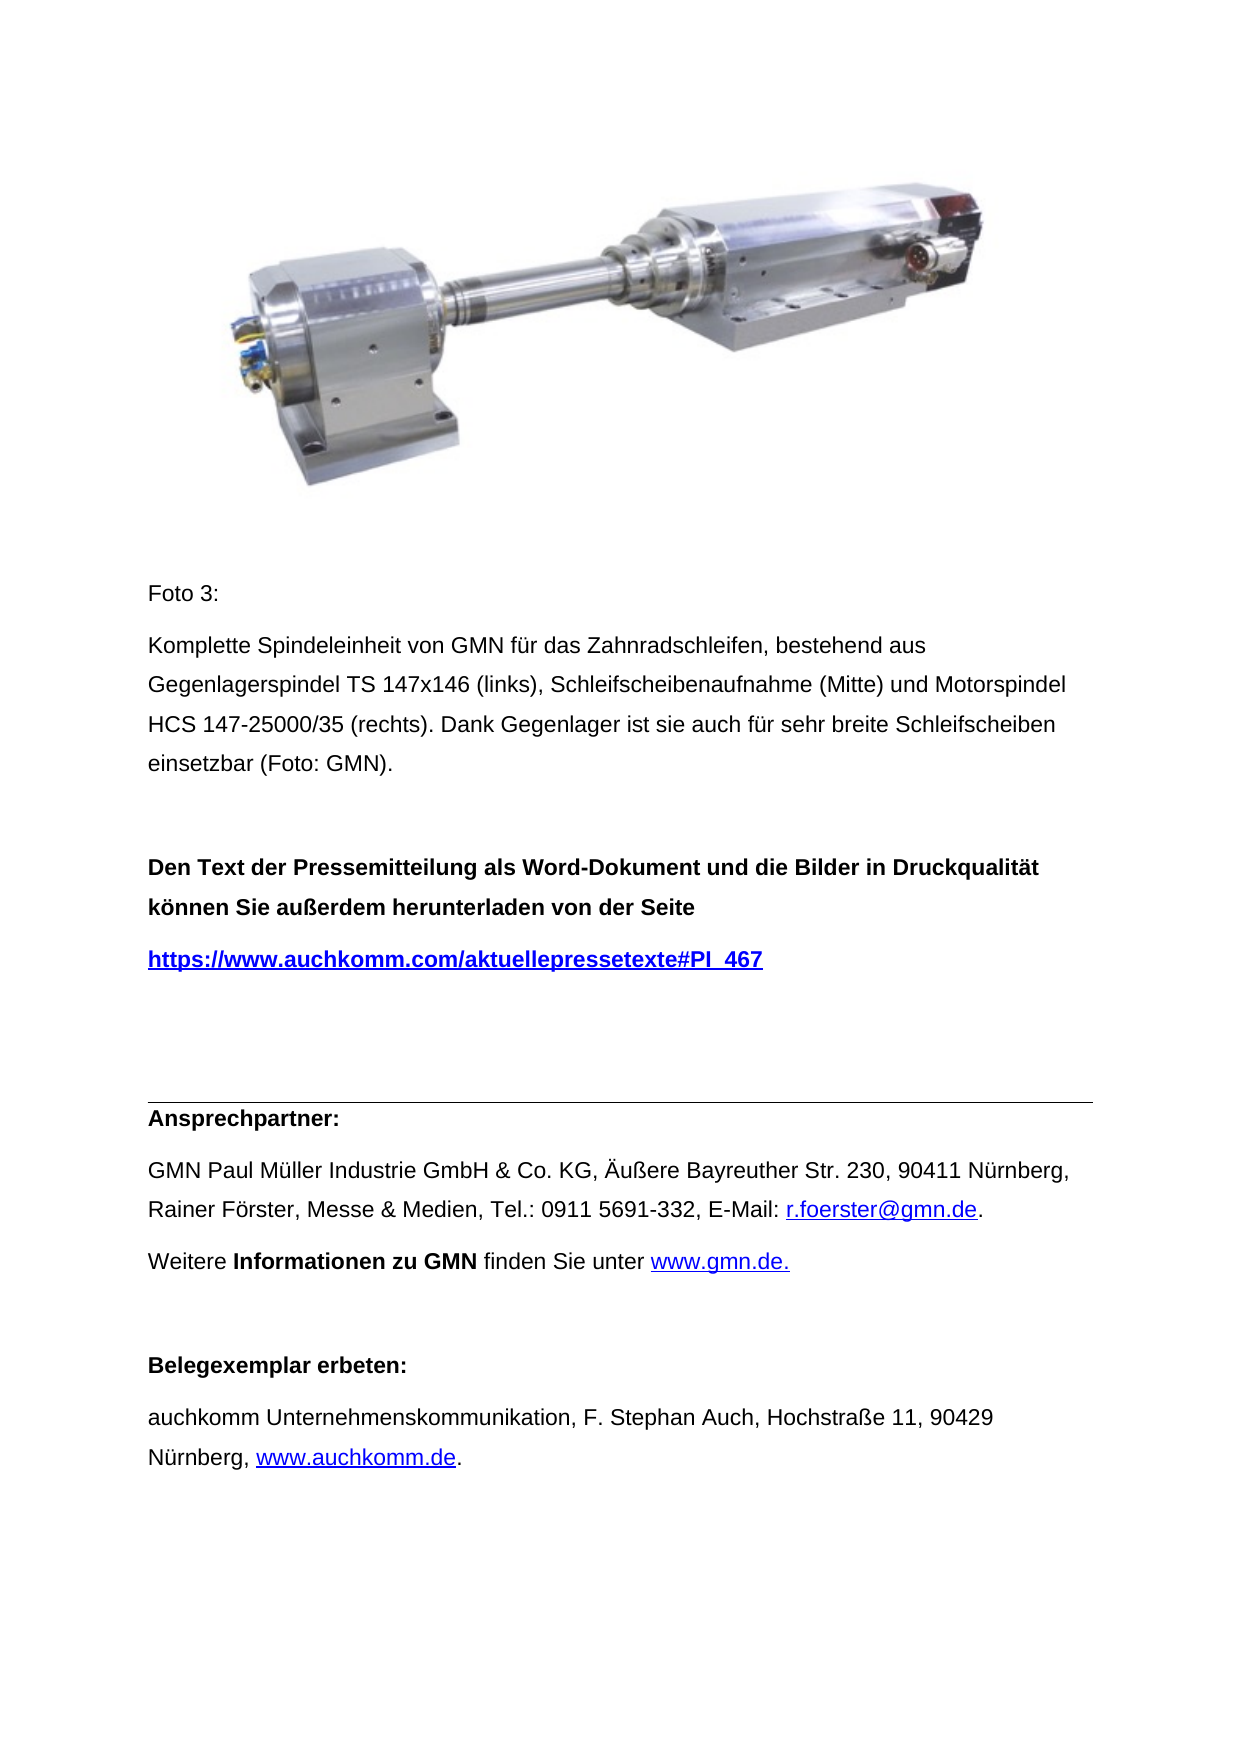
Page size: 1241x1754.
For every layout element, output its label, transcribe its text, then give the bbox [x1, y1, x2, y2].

text Belegexemplar erbeten: [148, 1352, 1093, 1378]
text Weitere Informationen zu GMN finden Sie unter www.gmn.de. [148, 1248, 1093, 1274]
text Foto 3: [148, 580, 1093, 606]
text Ansprechpartner: [148, 1103, 1093, 1131]
picture [147, 147, 1034, 553]
text Komplette Spindeleinheit von GMN für das Zahnradschleifen, bestehend aus Gegenlagerspindel TS 147x146 (links), Schleifscheibenaufnahme (Mitte) und Motorspindel HCS 147-25000/35 (rechts). Dank Gegenlager ist sie auch für sehr breite Schleifscheiben einsetzbar (Foto: GMN). [148, 632, 1093, 777]
text Den Text der Pressemitteilung als Word-Dokument und die Bilder in Druckqualität können Sie außerdem herunterladen von der Seite [148, 854, 1093, 920]
text https://www.auchkomm.com/aktuellepressetexte#PI_467 [148, 946, 1093, 972]
text auchkomm Unternehmenskommunikation, F. Stephan Auch, Hochstraße 11, 90429 Nürnberg, www.auchkomm.de. [148, 1404, 1093, 1470]
text GMN Paul Müller Industrie GmbH & Co. KG, Äußere Bayreuther Str. 230, 90411 Nürnberg, Rainer Förster, Messe & Medien, Tel.: 0911 5691-332, E-Mail: r.foerster@gmn.de. [148, 1157, 1093, 1222]
